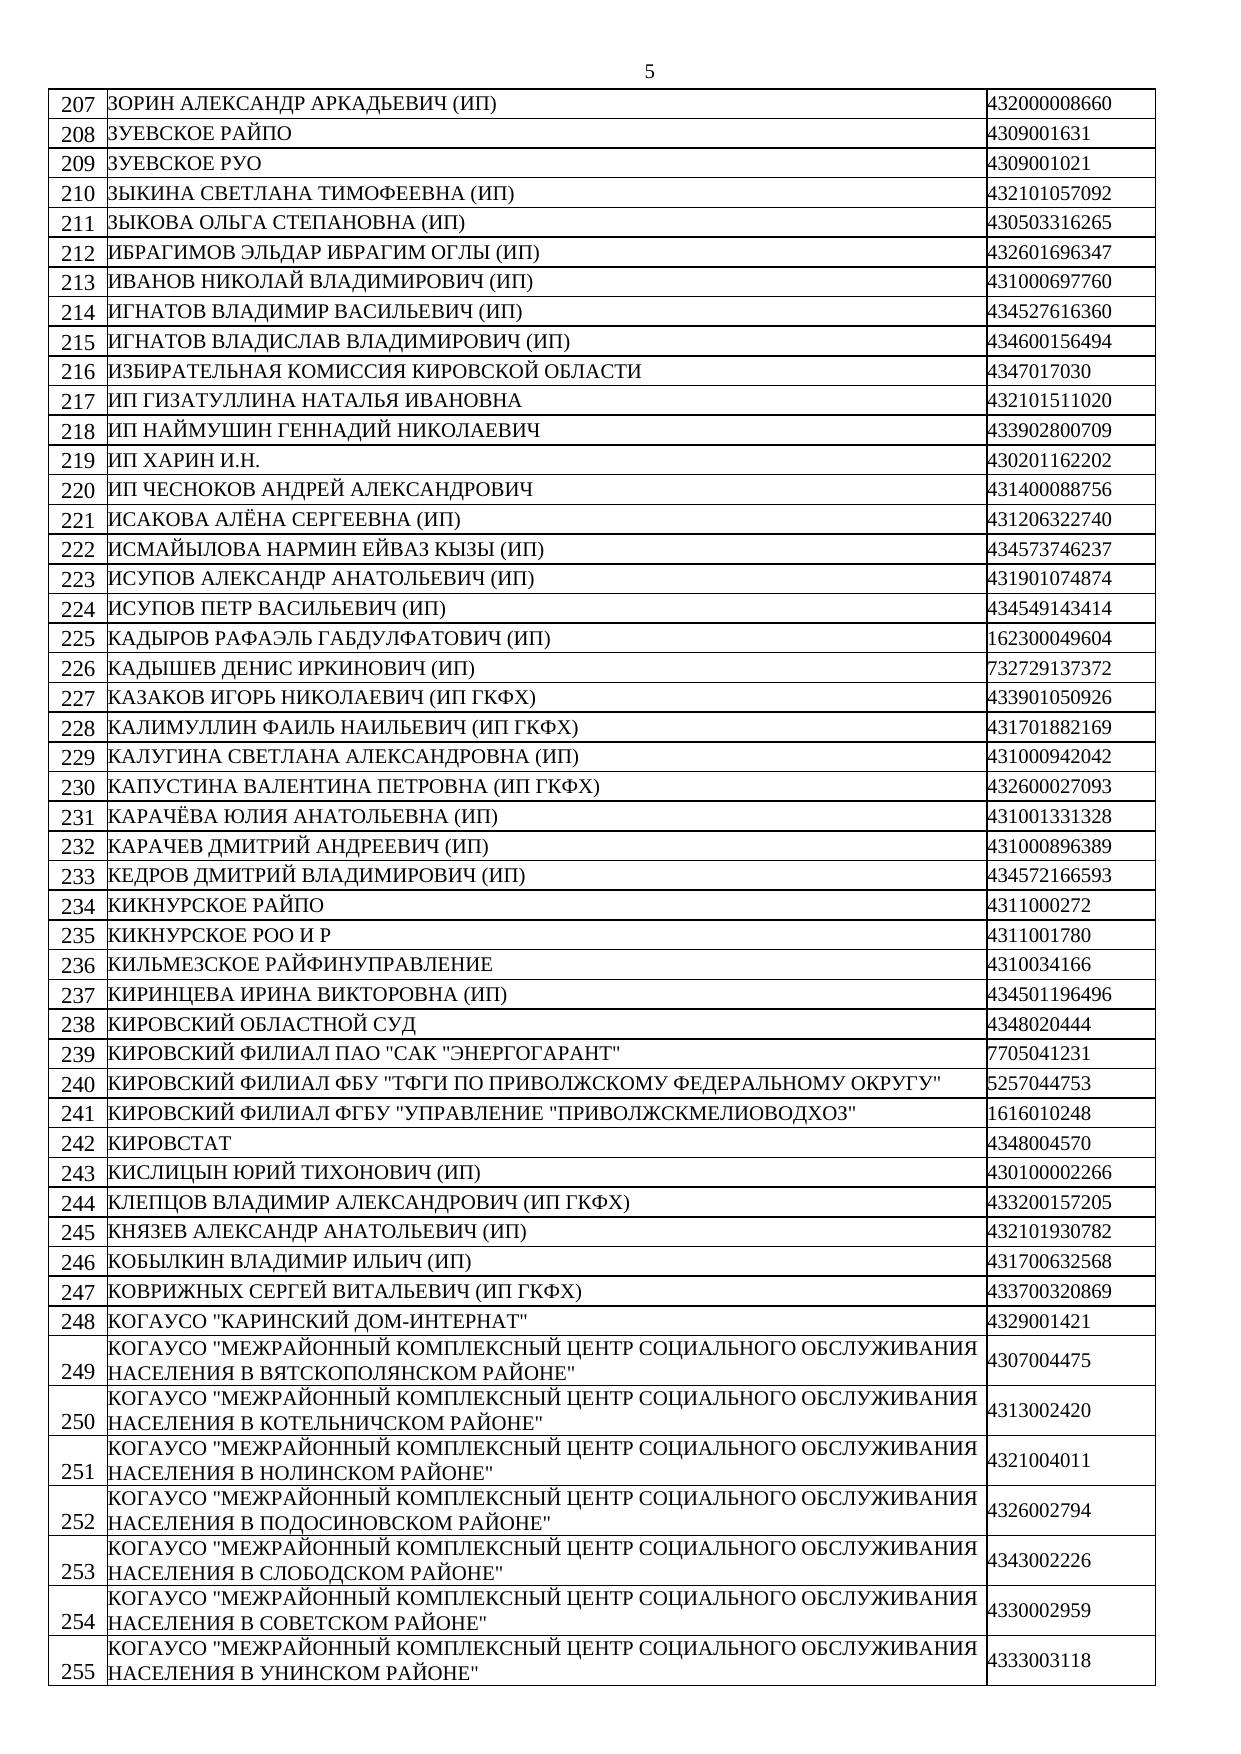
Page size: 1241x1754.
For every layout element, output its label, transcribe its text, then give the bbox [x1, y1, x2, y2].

table_cell 242 [49, 1128, 107, 1157]
table_cell 236 [49, 950, 107, 978]
table_cell КАРАЧЁВА ЮЛИЯ АНАТОЛЬЕВНА (ИП) [108, 802, 986, 830]
table_cell КИРОВСКИЙ ФИЛИАЛ ПАО "САК "ЭНЕРГОГАРАНТ" [108, 1040, 986, 1067]
table_cell 232 [49, 832, 107, 860]
table_cell КИКНУРСКОЕ РОО И Р [108, 921, 986, 949]
table_cell ИП НАЙМУШИН ГЕННАДИЙ НИКОЛАЕВИЧ [108, 416, 986, 444]
table_cell 207 [49, 90, 107, 117]
table_cell КОГАУСО "МЕЖРАЙОННЫЙ КОМПЛЕКСНЫЙ ЦЕНТР СОЦИАЛЬНОГО ОБСЛУЖИВАНИЯ НАСЕЛЕНИЯ В УНИНСКОМ РАЙОНЕ" [108, 1636, 986, 1685]
table_cell 434572166593 [988, 861, 1155, 889]
table_cell 432601696347 [988, 238, 1155, 266]
table_cell 239 [49, 1040, 107, 1067]
table_cell КОГАУСО "МЕЖРАЙОННЫЙ КОМПЛЕКСНЫЙ ЦЕНТР СОЦИАЛЬНОГО ОБСЛУЖИВАНИЯ НАСЕЛЕНИЯ В СОВЕТСКОМ РАЙОНЕ" [108, 1586, 986, 1635]
table_cell 217 [49, 386, 107, 414]
table_cell 4313002420 [988, 1386, 1155, 1435]
table_cell 220 [49, 475, 107, 503]
table_cell КОГАУСО "МЕЖРАЙОННЫЙ КОМПЛЕКСНЫЙ ЦЕНТР СОЦИАЛЬНОГО ОБСЛУЖИВАНИЯ НАСЕЛЕНИЯ В ВЯТСКОПОЛЯНСКОМ РАЙОНЕ" [108, 1336, 986, 1385]
table_cell ИП ЧЕСНОКОВ АНДРЕЙ АЛЕКСАНДРОВИЧ [108, 475, 986, 503]
table_cell КИРОВСКИЙ ФИЛИАЛ ФБУ "ТФГИ ПО ПРИВОЛЖСКОМУ ФЕДЕРАЛЬНОМУ ОКРУГУ" [108, 1069, 986, 1097]
table_cell 431700632568 [988, 1247, 1155, 1275]
table_cell 245 [49, 1218, 107, 1246]
table_cell КОГАУСО "КАРИНСКИЙ ДОМ-ИНТЕРНАТ" [108, 1307, 986, 1335]
table_cell 433700320869 [988, 1277, 1155, 1305]
table_cell 434501196496 [988, 980, 1155, 1008]
table_cell 4329001421 [988, 1307, 1155, 1335]
table_cell 431701882169 [988, 713, 1155, 741]
table_cell 434600156494 [988, 327, 1155, 355]
table_cell 4326002794 [988, 1486, 1155, 1535]
table_cell 434549143414 [988, 594, 1155, 622]
table_cell 431206322740 [988, 505, 1155, 533]
table_cell КИРИНЦЕВА ИРИНА ВИКТОРОВНА (ИП) [108, 980, 986, 1008]
table_cell 433901050926 [988, 683, 1155, 711]
table_cell 225 [49, 624, 107, 652]
table_cell 431000697760 [988, 268, 1155, 296]
table_cell 208 [49, 119, 107, 147]
table_cell 4333003118 [988, 1636, 1155, 1685]
table_cell ИБРАГИМОВ ЭЛЬДАР ИБРАГИМ ОГЛЫ (ИП) [108, 238, 986, 266]
table_cell КИРОВСКИЙ ФИЛИАЛ ФГБУ "УПРАВЛЕНИЕ "ПРИВОЛЖСКМЕЛИОВОДХОЗ" [108, 1099, 986, 1127]
table_cell КИСЛИЦЫН ЮРИЙ ТИХОНОВИЧ (ИП) [108, 1158, 986, 1186]
table_cell КЛЕПЦОВ ВЛАДИМИР АЛЕКСАНДРОВИЧ (ИП ГКФХ) [108, 1188, 986, 1216]
table_cell КАДЫРОВ РАФАЭЛЬ ГАБДУЛФАТОВИЧ (ИП) [108, 624, 986, 652]
table_cell 224 [49, 594, 107, 622]
table_cell 4347017030 [988, 357, 1155, 385]
table_cell 433902800709 [988, 416, 1155, 444]
table_cell 227 [49, 683, 107, 711]
table_cell ИП ХАРИН И.Н. [108, 446, 986, 474]
table_cell КИРОВСКИЙ ОБЛАСТНОЙ СУД [108, 1010, 986, 1038]
table_cell 252 [49, 1486, 107, 1535]
table_cell 212 [49, 238, 107, 266]
table_cell ИП ГИЗАТУЛЛИНА НАТАЛЬЯ ИВАНОВНА [108, 386, 986, 414]
table_cell 433200157205 [988, 1188, 1155, 1216]
table_cell ИГНАТОВ ВЛАДИСЛАВ ВЛАДИМИРОВИЧ (ИП) [108, 327, 986, 355]
table_cell 216 [49, 357, 107, 385]
table_cell 231 [49, 802, 107, 830]
table_cell 4309001021 [988, 149, 1155, 177]
table_cell КОВРИЖНЫХ СЕРГЕЙ ВИТАЛЬЕВИЧ (ИП ГКФХ) [108, 1277, 986, 1305]
table_cell 229 [49, 743, 107, 771]
table_cell КЕДРОВ ДМИТРИЙ ВЛАДИМИРОВИЧ (ИП) [108, 861, 986, 889]
table_cell 430201162202 [988, 446, 1155, 474]
table_cell 4309001631 [988, 119, 1155, 147]
table_cell 230 [49, 772, 107, 800]
table_cell 4321004011 [988, 1436, 1155, 1485]
table_cell КИКНУРСКОЕ РАЙПО [108, 891, 986, 919]
table_cell КИРОВСТАТ [108, 1128, 986, 1157]
table_cell 241 [49, 1099, 107, 1127]
table_cell КОГАУСО "МЕЖРАЙОННЫЙ КОМПЛЕКСНЫЙ ЦЕНТР СОЦИАЛЬНОГО ОБСЛУЖИВАНИЯ НАСЕЛЕНИЯ В НОЛИНСКОМ РАЙОНЕ" [108, 1436, 986, 1485]
table_cell 162300049604 [988, 624, 1155, 652]
table_cell КАЛИМУЛЛИН ФАИЛЬ НАИЛЬЕВИЧ (ИП ГКФХ) [108, 713, 986, 741]
table_cell 430100002266 [988, 1158, 1155, 1186]
table_cell КИЛЬМЕЗСКОЕ РАЙФИНУПРАВЛЕНИЕ [108, 950, 986, 978]
table_cell 432000008660 [988, 90, 1155, 117]
table_cell 432101930782 [988, 1218, 1155, 1246]
table_cell 251 [49, 1436, 107, 1485]
table_cell 210 [49, 178, 107, 207]
table_cell ЗУЕВСКОЕ РУО [108, 149, 986, 177]
table_cell 4311000272 [988, 891, 1155, 919]
table_cell 211 [49, 208, 107, 236]
table_cell 1616010248 [988, 1099, 1155, 1127]
table_cell 233 [49, 861, 107, 889]
table_cell 255 [49, 1636, 107, 1685]
table_cell 238 [49, 1010, 107, 1038]
table_cell КОГАУСО "МЕЖРАЙОННЫЙ КОМПЛЕКСНЫЙ ЦЕНТР СОЦИАЛЬНОГО ОБСЛУЖИВАНИЯ НАСЕЛЕНИЯ В ПОДОСИНОВСКОМ РАЙОНЕ" [108, 1486, 986, 1535]
table_cell КАЛУГИНА СВЕТЛАНА АЛЕКСАНДРОВНА (ИП) [108, 743, 986, 771]
table_cell 213 [49, 268, 107, 296]
table_cell 235 [49, 921, 107, 949]
table_cell 5257044753 [988, 1069, 1155, 1097]
table_cell 219 [49, 446, 107, 474]
table_cell ЗЫКОВА ОЛЬГА СТЕПАНОВНА (ИП) [108, 208, 986, 236]
table_cell 214 [49, 297, 107, 325]
table_cell 226 [49, 653, 107, 682]
table_cell 7705041231 [988, 1040, 1155, 1067]
table_cell 431001331328 [988, 802, 1155, 830]
table_cell 253 [49, 1536, 107, 1585]
table_cell 250 [49, 1386, 107, 1435]
table_cell 4348020444 [988, 1010, 1155, 1038]
table_cell 209 [49, 149, 107, 177]
table_cell КНЯЗЕВ АЛЕКСАНДР АНАТОЛЬЕВИЧ (ИП) [108, 1218, 986, 1246]
table_cell 732729137372 [988, 653, 1155, 682]
table_cell КАДЫШЕВ ДЕНИС ИРКИНОВИЧ (ИП) [108, 653, 986, 682]
table_cell КАРАЧЕВ ДМИТРИЙ АНДРЕЕВИЧ (ИП) [108, 832, 986, 860]
table_cell ИЗБИРАТЕЛЬНАЯ КОМИССИЯ КИРОВСКОЙ ОБЛАСТИ [108, 357, 986, 385]
table_cell ЗЫКИНА СВЕТЛАНА ТИМОФЕЕВНА (ИП) [108, 178, 986, 207]
table_cell 431000942042 [988, 743, 1155, 771]
table_cell 432101511020 [988, 386, 1155, 414]
table_cell ИВАНОВ НИКОЛАЙ ВЛАДИМИРОВИЧ (ИП) [108, 268, 986, 296]
table_cell 4343002226 [988, 1536, 1155, 1585]
table_cell ИСУПОВ АЛЕКСАНДР АНАТОЛЬЕВИЧ (ИП) [108, 565, 986, 592]
table_cell 228 [49, 713, 107, 741]
table_cell 247 [49, 1277, 107, 1305]
table_cell КАПУСТИНА ВАЛЕНТИНА ПЕТРОВНА (ИП ГКФХ) [108, 772, 986, 800]
table_cell ЗОРИН АЛЕКСАНДР АРКАДЬЕВИЧ (ИП) [108, 90, 986, 117]
table_cell КАЗАКОВ ИГОРЬ НИКОЛАЕВИЧ (ИП ГКФХ) [108, 683, 986, 711]
table_cell 248 [49, 1307, 107, 1335]
table_cell 215 [49, 327, 107, 355]
table_cell ИГНАТОВ ВЛАДИМИР ВАСИЛЬЕВИЧ (ИП) [108, 297, 986, 325]
table_cell КОБЫЛКИН ВЛАДИМИР ИЛЬИЧ (ИП) [108, 1247, 986, 1275]
table_cell 244 [49, 1188, 107, 1216]
table_cell ИСМАЙЫЛОВА НАРМИН ЕЙВАЗ КЫЗЫ (ИП) [108, 535, 986, 563]
table_cell 434573746237 [988, 535, 1155, 563]
table_cell 246 [49, 1247, 107, 1275]
table_cell ЗУЕВСКОЕ РАЙПО [108, 119, 986, 147]
table_cell 240 [49, 1069, 107, 1097]
table_cell 434527616360 [988, 297, 1155, 325]
table_cell 4311001780 [988, 921, 1155, 949]
table_cell КОГАУСО "МЕЖРАЙОННЫЙ КОМПЛЕКСНЫЙ ЦЕНТР СОЦИАЛЬНОГО ОБСЛУЖИВАНИЯ НАСЕЛЕНИЯ В КОТЕЛЬНИЧСКОМ РАЙОНЕ" [108, 1386, 986, 1435]
table_cell 431400088756 [988, 475, 1155, 503]
table_cell КОГАУСО "МЕЖРАЙОННЫЙ КОМПЛЕКСНЫЙ ЦЕНТР СОЦИАЛЬНОГО ОБСЛУЖИВАНИЯ НАСЕЛЕНИЯ В СЛОБОДСКОМ РАЙОНЕ" [108, 1536, 986, 1585]
table_cell 221 [49, 505, 107, 533]
table_cell ИСАКОВА АЛЁНА СЕРГЕЕВНА (ИП) [108, 505, 986, 533]
table_cell 4330002959 [988, 1586, 1155, 1635]
table_cell 218 [49, 416, 107, 444]
table_cell 4348004570 [988, 1128, 1155, 1157]
table_cell 431000896389 [988, 832, 1155, 860]
table_cell 432600027093 [988, 772, 1155, 800]
table_cell 4310034166 [988, 950, 1155, 978]
table_cell 222 [49, 535, 107, 563]
table_cell 254 [49, 1586, 107, 1635]
table_cell 432101057092 [988, 178, 1155, 207]
table_cell 223 [49, 565, 107, 592]
table_cell 234 [49, 891, 107, 919]
table_cell ИСУПОВ ПЕТР ВАСИЛЬЕВИЧ (ИП) [108, 594, 986, 622]
table_cell 430503316265 [988, 208, 1155, 236]
table_cell 4307004475 [988, 1336, 1155, 1385]
table_cell 431901074874 [988, 565, 1155, 592]
table_cell 249 [49, 1336, 107, 1385]
table_cell 243 [49, 1158, 107, 1186]
table_cell 237 [49, 980, 107, 1008]
